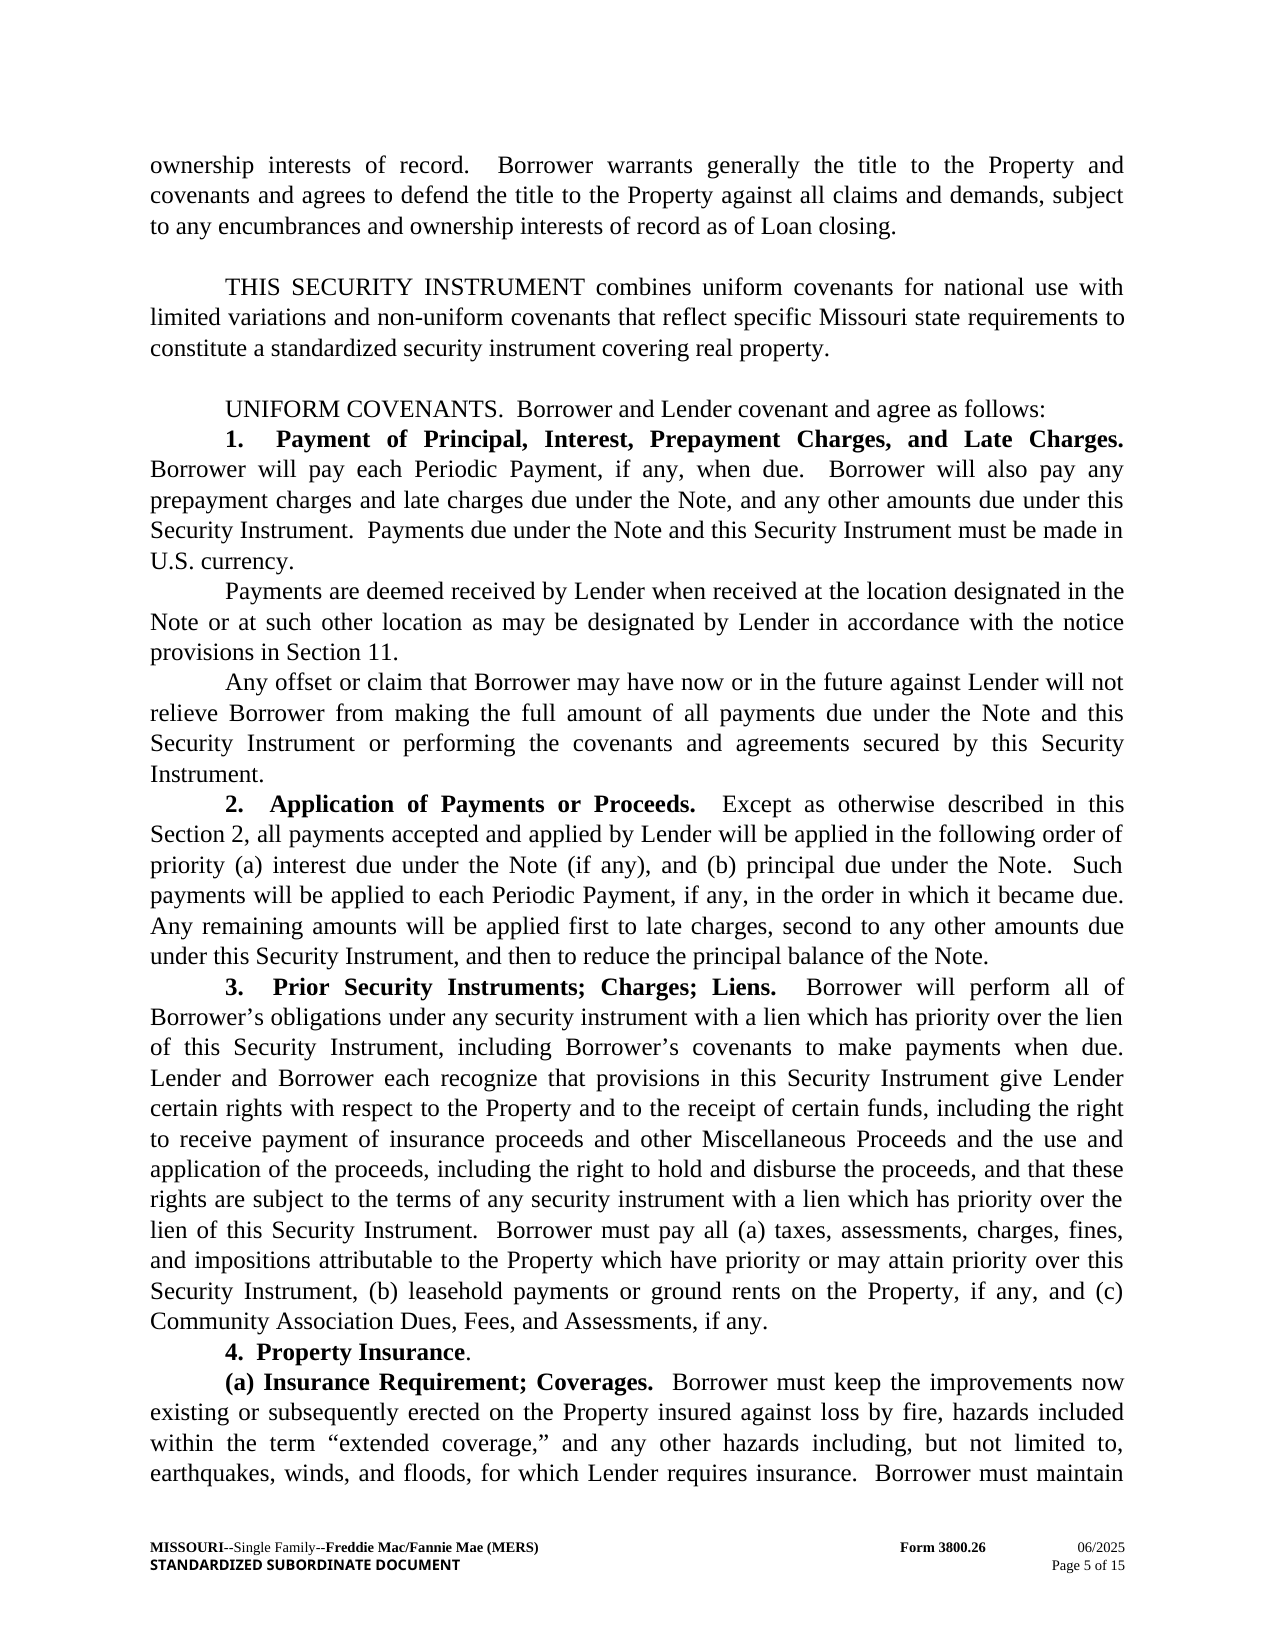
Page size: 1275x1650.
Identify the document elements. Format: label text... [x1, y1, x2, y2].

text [150, 150, 1125, 239]
text 3. Prior Security Instruments; Charges; Liens. Borrower will perform all of Borrower’s obligations under any security instrument with a lien which has priority over the lien of this Security Instrument, including Borrower’s covenants to make payments when due. Lender and Borrower each recognize that provisions in this Security Instrument give Lender certain rights with respect to the Property and to the receipt of certain funds, including the right to receive payment of insurance proceeds and other Miscellaneous Proceeds and the use and application of the proceeds, including the right to hold and disburse the proceeds, and that these rights are subject to the terms of any security instrument with a lien which has priority over the lien of this Security Instrument. Borrower must pay all (a) taxes, assessments, charges, fines, and impositions attributable to the Property which have priority or may attain priority over this Security Instrument, (b) leasehold payments or ground rents on the Property, if any, and (c) Community Association Dues, Fees, and Assessments, if any. [150, 972, 1125, 1335]
text 4. Property Insurance. [150, 1337, 1125, 1365]
text Payments are deemed received by Lender when received at the location designated in the Note or at such other location as may be designated by Lender in accordance with the notice provisions in Section 11. [150, 576, 1125, 666]
text 1. Payment of Principal, Interest, Prepayment Charges, and Late Charges. Borrower will pay each Periodic Payment, if any, when due. Borrower will also pay any prepayment charges and late charges due under the Note, and any other amounts due under this Security Instrument. Payments due under the Note and this Security Instrument must be made in U.S. currency. [150, 424, 1125, 574]
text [150, 1367, 1125, 1487]
text UNIFORM COVENANTS. Borrower and Lender covenant and agree as follows: [150, 394, 1125, 422]
text Any offset or claim that Borrower may have now or in the future against Lender will not relieve Borrower from making the full amount of all payments due under the Note and this Security Instrument or performing the covenants and agreements secured by this Security Instrument. [150, 667, 1125, 787]
text 2. Application of Payments or Proceeds. Except as otherwise described in this Section 2, all payments accepted and applied by Lender will be applied in the following order of priority (a) interest due under the Note (if any), and (b) principal due under the Note. Such payments will be applied to each Periodic Payment, if any, in the order in which it became due. Any remaining amounts will be applied first to late charges, second to any other amounts due under this Security Instrument, and then to reduce the principal balance of the Note. [150, 789, 1125, 970]
text THIS SECURITY INSTRUMENT combines uniform covenants for national use with limited variations and non-uniform covenants that reflect specific Missouri state requirements to constitute a standardized security instrument covering real property. [150, 272, 1125, 362]
